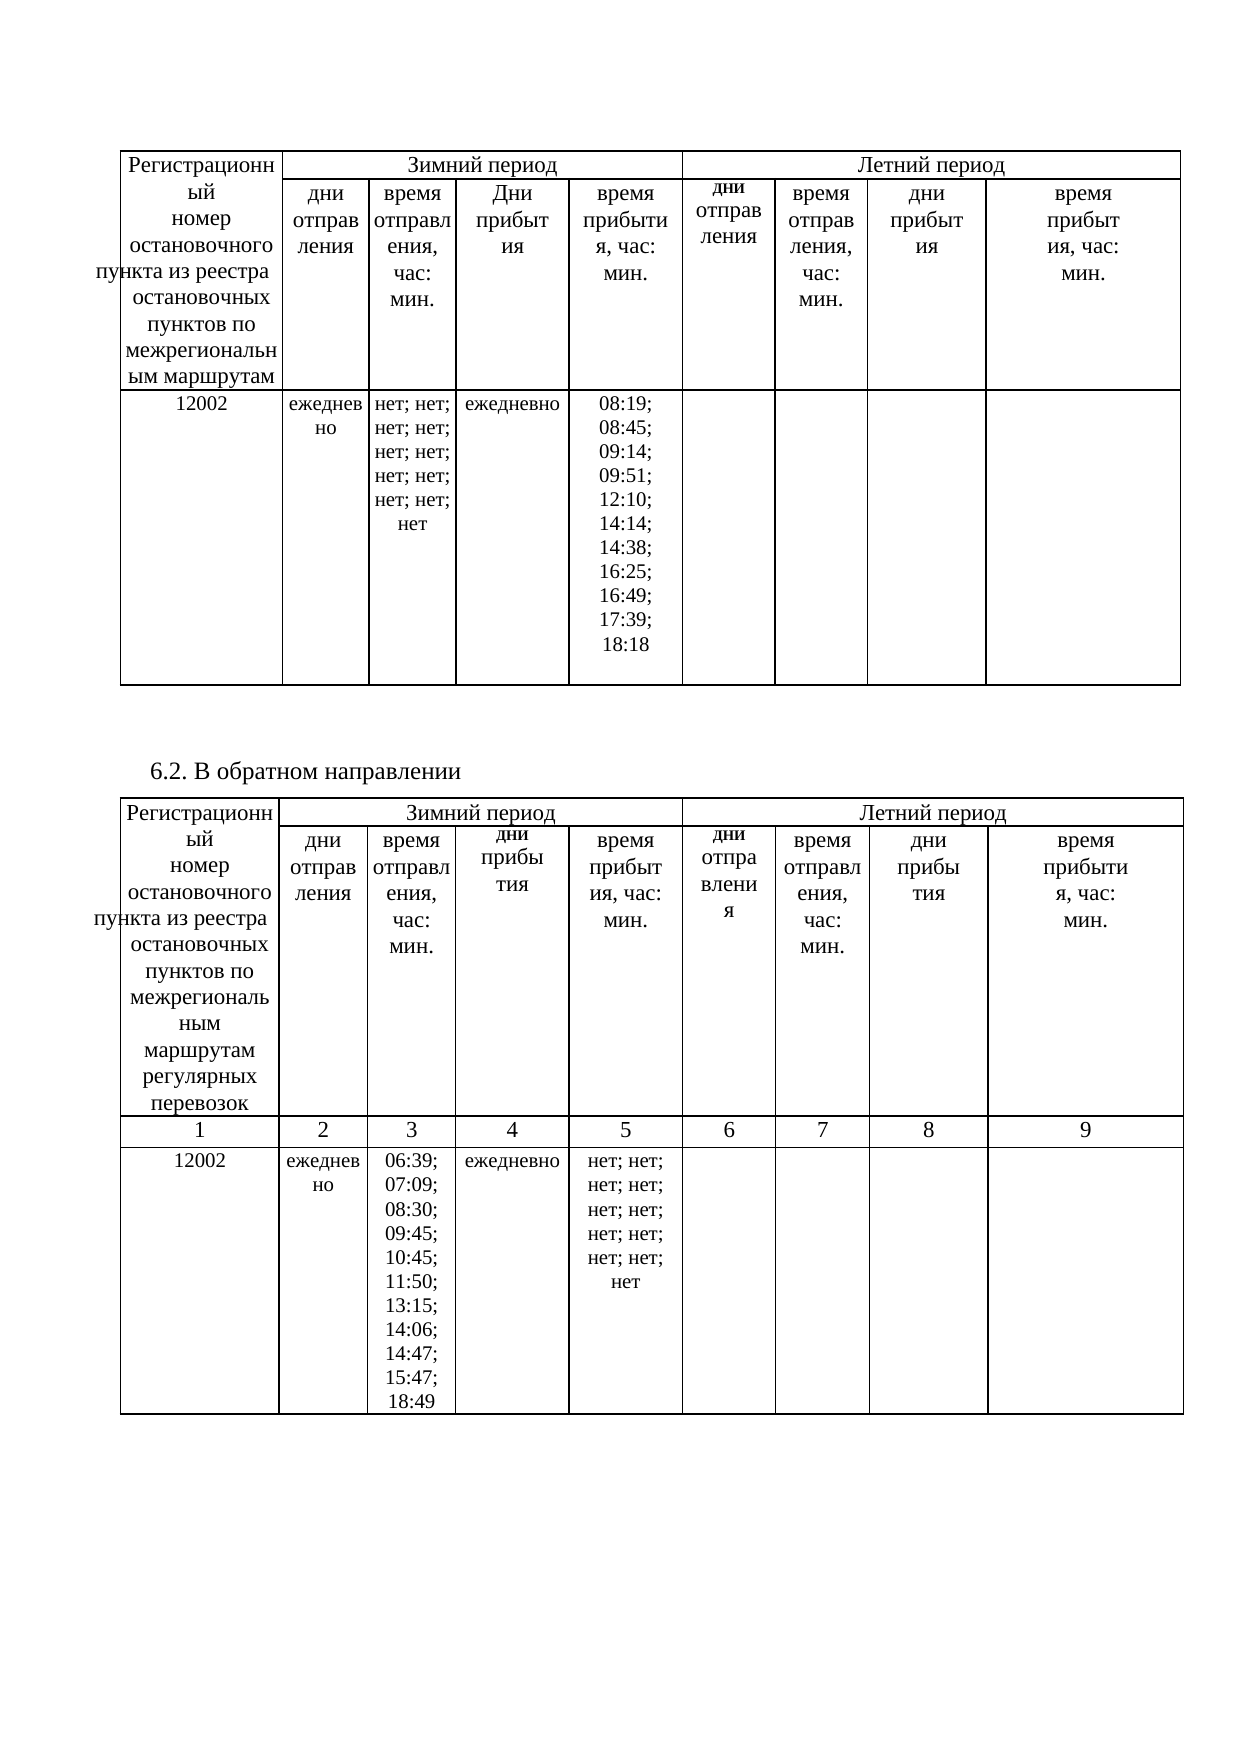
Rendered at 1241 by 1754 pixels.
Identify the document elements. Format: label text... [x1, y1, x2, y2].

table_cell 4 [456, 1117, 568, 1147]
table_cell Дни прибыт ия [457, 180, 568, 389]
table_cell нет; нет; нет; нет; нет; нет; нет; нет; нет; нет; нет [570, 1148, 682, 1413]
table_cell время отправл ения, час: мин. [370, 180, 455, 389]
table_cell дни прибы тия [870, 827, 987, 1115]
table_cell время прибыт ия, час: мин. [987, 180, 1180, 389]
table_cell [776, 391, 867, 684]
table_cell [683, 1148, 775, 1413]
table_cell [870, 1148, 987, 1413]
table_header Зимний период [283, 152, 682, 178]
table_cell [989, 1148, 1183, 1413]
table_cell дни отправ ления [280, 827, 367, 1115]
table_cell время отправ ления, час: мин. [776, 180, 867, 389]
table_cell 6 [683, 1117, 775, 1147]
text 6.2. В обратном направлении [150, 756, 1090, 784]
table_cell 08:19; 08:45; 09:14; 09:51; 12:10; 14:14; 14:38; 16:25; 16:49; 17:39; 18:18 [570, 391, 682, 684]
table_cell 8 [870, 1117, 987, 1147]
table_header Регистрационный номер остановочного пункта из реестра остановочных пунктов по межрегиональным маршрутам регулярных перевозок [121, 799, 278, 1115]
table_header Летний период [683, 799, 1183, 825]
table_cell 1 [121, 1117, 278, 1147]
table_header Летний период [683, 152, 1180, 178]
table_cell 12002 [121, 391, 282, 684]
table_cell [868, 391, 985, 684]
table_cell ежедневно [280, 1148, 367, 1413]
table_header Регистрационный номер остановочного пункта из реестра остановочных пунктов по межрегиональным маршрутам регулярных перевозок [121, 152, 282, 389]
table_cell нет; нет; нет; нет; нет; нет; нет; нет; нет; нет; нет [370, 391, 455, 684]
table_cell 5 [570, 1117, 682, 1147]
table_header Зимний период [280, 799, 682, 825]
table_cell [683, 391, 774, 684]
table_cell 9 [989, 1117, 1183, 1147]
table_cell ДНИ прибы тия [456, 827, 568, 1115]
table_cell дни отправ ления [283, 180, 368, 389]
table_cell 7 [776, 1117, 869, 1147]
table_cell время прибыт ия, час: мин. [570, 827, 682, 1115]
table_cell ежедневно [283, 391, 368, 684]
table_cell 12002 [121, 1148, 278, 1413]
table_cell ежедневно [456, 1148, 568, 1413]
table_cell [987, 391, 1180, 684]
table_cell дни прибыт ия [868, 180, 985, 389]
table_cell 06:39; 07:09; 08:30; 09:45; 10:45; 11:50; 13:15; 14:06; 14:47; 15:47; 18:49 [368, 1148, 455, 1413]
table_cell ДНИ отпра влени я [683, 827, 775, 1115]
table_cell ежедневно [457, 391, 568, 684]
table_cell 2 [280, 1117, 367, 1147]
table_cell время прибыти я, час: мин. [570, 180, 682, 389]
table_cell ДНИ отправ ления [683, 180, 774, 389]
table_cell [776, 1148, 869, 1413]
table_cell 3 [368, 1117, 455, 1147]
table_cell время прибыти я, час: мин. [989, 827, 1183, 1115]
table_cell время отправл ения, час: мин. [368, 827, 455, 1115]
table_cell время отправл ения, час: мин. [776, 827, 869, 1115]
